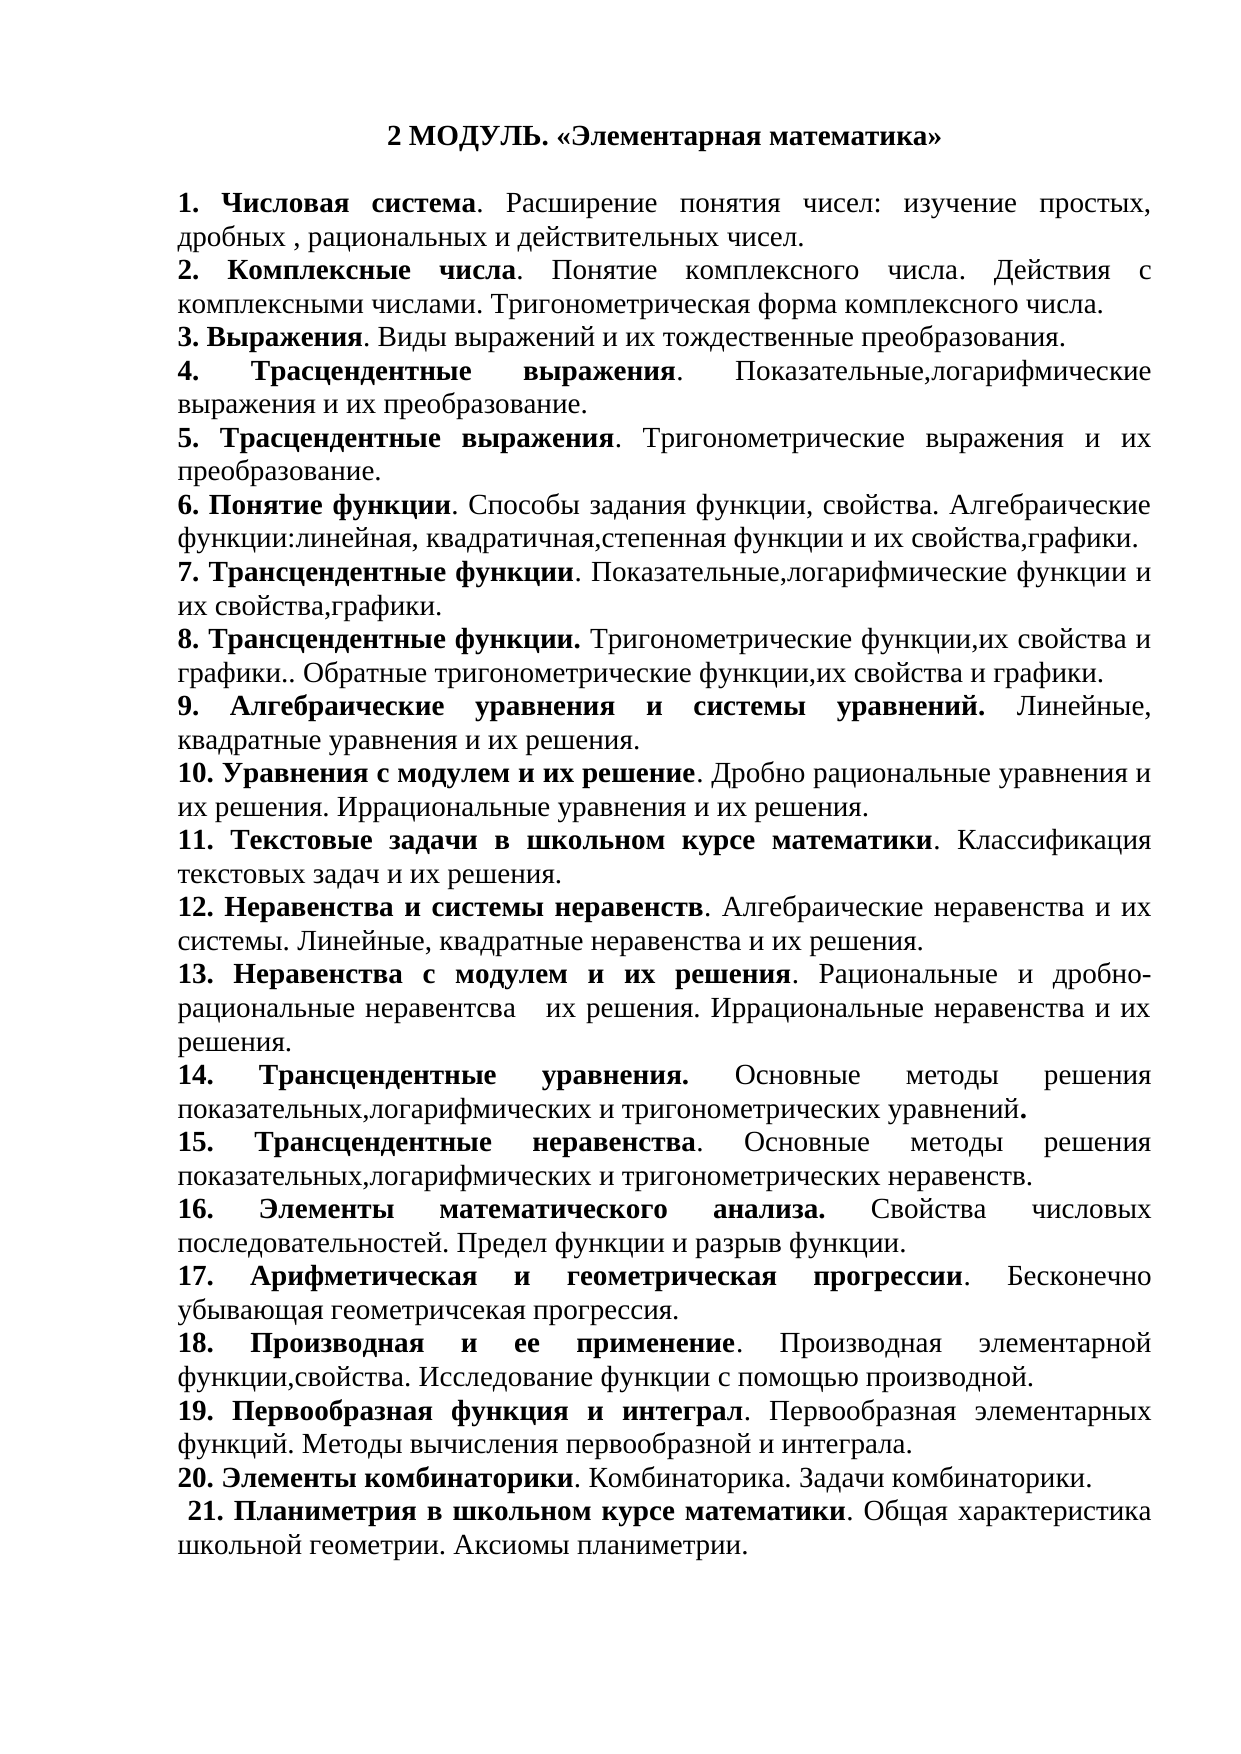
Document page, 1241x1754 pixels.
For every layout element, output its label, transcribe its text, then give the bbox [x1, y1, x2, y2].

text 18. Производная и ее применение. Производная элементарной функции,свойства. Исследование функции с помощью производной. [177, 1326, 1152, 1393]
text 6. Понятие функции. Способы задания функции, свойства. Алгебраические функции:линейная, квадратичная,степенная функции и их свойства,графики. [177, 487, 1152, 554]
text 21. Планиметрия в школьном курсе математики. Общая характеристика школьной геометрии. Аксиомы планиметрии. [177, 1493, 1152, 1560]
text 17. Арифметическая и геометрическая прогрессии. Бесконечно убывающая геометричсекая прогрессия. [177, 1258, 1152, 1326]
text 12. Неравенства и системы неравенств. Алгебраические неравенства и их системы. Линейные, квадратные неравенства и их решения. [177, 889, 1152, 957]
text 10. Уравнения с модулем и их решение. Дробно рациональные уравнения и их решения. Иррациональные уравнения и их решения. [177, 755, 1152, 822]
text 14. Трансцендентные уравнения. Основные методы решения показательных,логарифмических и тригонометрических уравнений. [177, 1057, 1152, 1124]
text 3. Выражения. Виды выражений и их тождественные преобразования. [177, 319, 1152, 353]
text 8. Трансцендентные функции. Тригонометрические функции,их свойства и графики.. Обратные тригонометрические функции,их свойства и графики. [177, 621, 1152, 688]
text 2. Комплексные числа. Понятие комплексного числа. Действия с комплексными числами. Тригонометрическая форма комплексного числа. [177, 252, 1152, 319]
text 20. Элементы комбинаторики. Комбинаторика. Задачи комбинаторики. [177, 1460, 1152, 1493]
text 1. Числовая система. Расширение понятия чисел: изучение простых, дробных , рациональных и действительных чисел. [177, 185, 1152, 252]
text 11. Текстовые задачи в школьном курсе математики. Классификация текстовых задач и их решения. [177, 822, 1152, 889]
text 13. Неравенства с модулем и их решения. Рациональные и дробно-рациональные неравентсва их решения. Иррациональные неравенства и их решения. [177, 957, 1152, 1057]
text 4. Трасцендентные выражения. Показательные,логарифмические выражения и их преобразование. [177, 353, 1152, 420]
text 16. Элементы математического анализа. Свойства числовых последовательностей. Предел функции и разрыв функции. [177, 1191, 1152, 1258]
text 9. Алгебраические уравнения и системы уравнений. Линейные, квадратные уравнения и их решения. [177, 688, 1152, 755]
text 15. Трансцендентные неравенства. Основные методы решения показательных,логарифмических и тригонометрических неравенств. [177, 1124, 1152, 1191]
text 2 МОДУЛЬ. «Элементарная математика» [177, 118, 1152, 152]
text 5. Трасцендентные выражения. Тригонометрические выражения и их преобразование. [177, 420, 1152, 487]
text 7. Трансцендентные функции. Показательные,логарифмические функции и их свойства,графики. [177, 554, 1152, 621]
text 19. Первообразная функция и интеграл. Первообразная элементарных функций. Методы вычисления первообразной и интеграла. [177, 1393, 1152, 1460]
